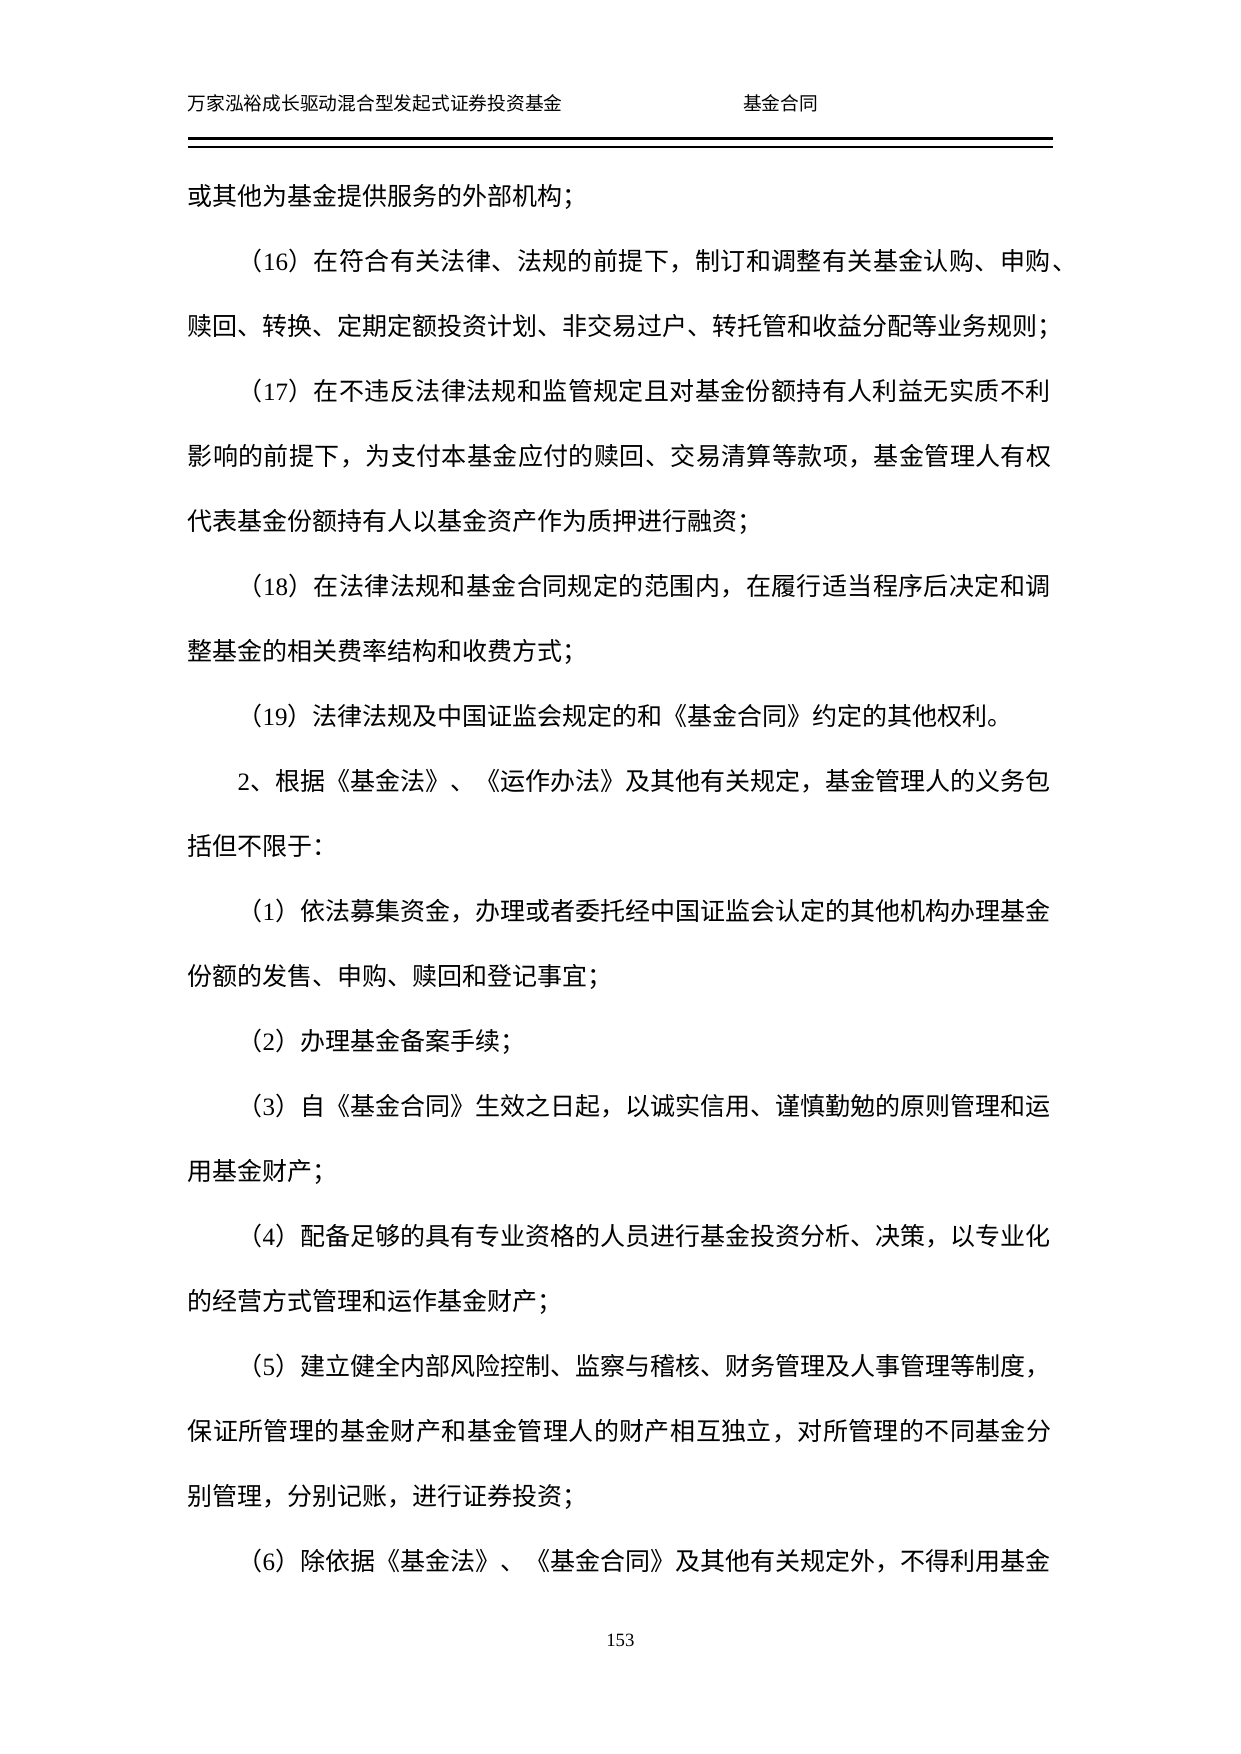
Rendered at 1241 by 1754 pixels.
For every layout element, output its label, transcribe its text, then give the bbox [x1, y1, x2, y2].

text （5）建立健全内部风险控制、监察与稽核、财务管理及人事管理等制度，保证所管理的基金财产和基金管理人的财产相互独立，对所管理的不同基金分别管理，分别记账，进行证券投资； [187, 1332, 1053, 1527]
text （16）在符合有关法律、法规的前提下，制订和调整有关基金认购、申购、赎回、转换、定期定额投资计划、非交易过户、转托管和收益分配等业务规则； [187, 227, 1053, 357]
text （2）办理基金备案手续； [187, 1007, 1053, 1072]
text 2、根据《基金法》、《运作办法》及其他有关规定，基金管理人的义务包括但不限于： [187, 747, 1053, 877]
text （4）配备足够的具有专业资格的人员进行基金投资分析、决策，以专业化的经营方式管理和运作基金财产； [187, 1202, 1053, 1332]
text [187, 162, 1053, 227]
text （17）在不违反法律法规和监管规定且对基金份额持有人利益无实质不利影响的前提下，为支付本基金应付的赎回、交易清算等款项，基金管理人有权代表基金份额持有人以基金资产作为质押进行融资； [187, 357, 1053, 552]
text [187, 1527, 1053, 1592]
text （1）依法募集资金，办理或者委托经中国证监会认定的其他机构办理基金份额的发售、申购、赎回和登记事宜； [187, 877, 1053, 1007]
text （3）自《基金合同》生效之日起，以诚实信用、谨慎勤勉的原则管理和运用基金财产； [187, 1072, 1053, 1202]
text （19）法律法规及中国证监会规定的和《基金合同》约定的其他权利。 [187, 682, 1053, 747]
text （18）在法律法规和基金合同规定的范围内，在履行适当程序后决定和调整基金的相关费率结构和收费方式； [187, 552, 1053, 682]
